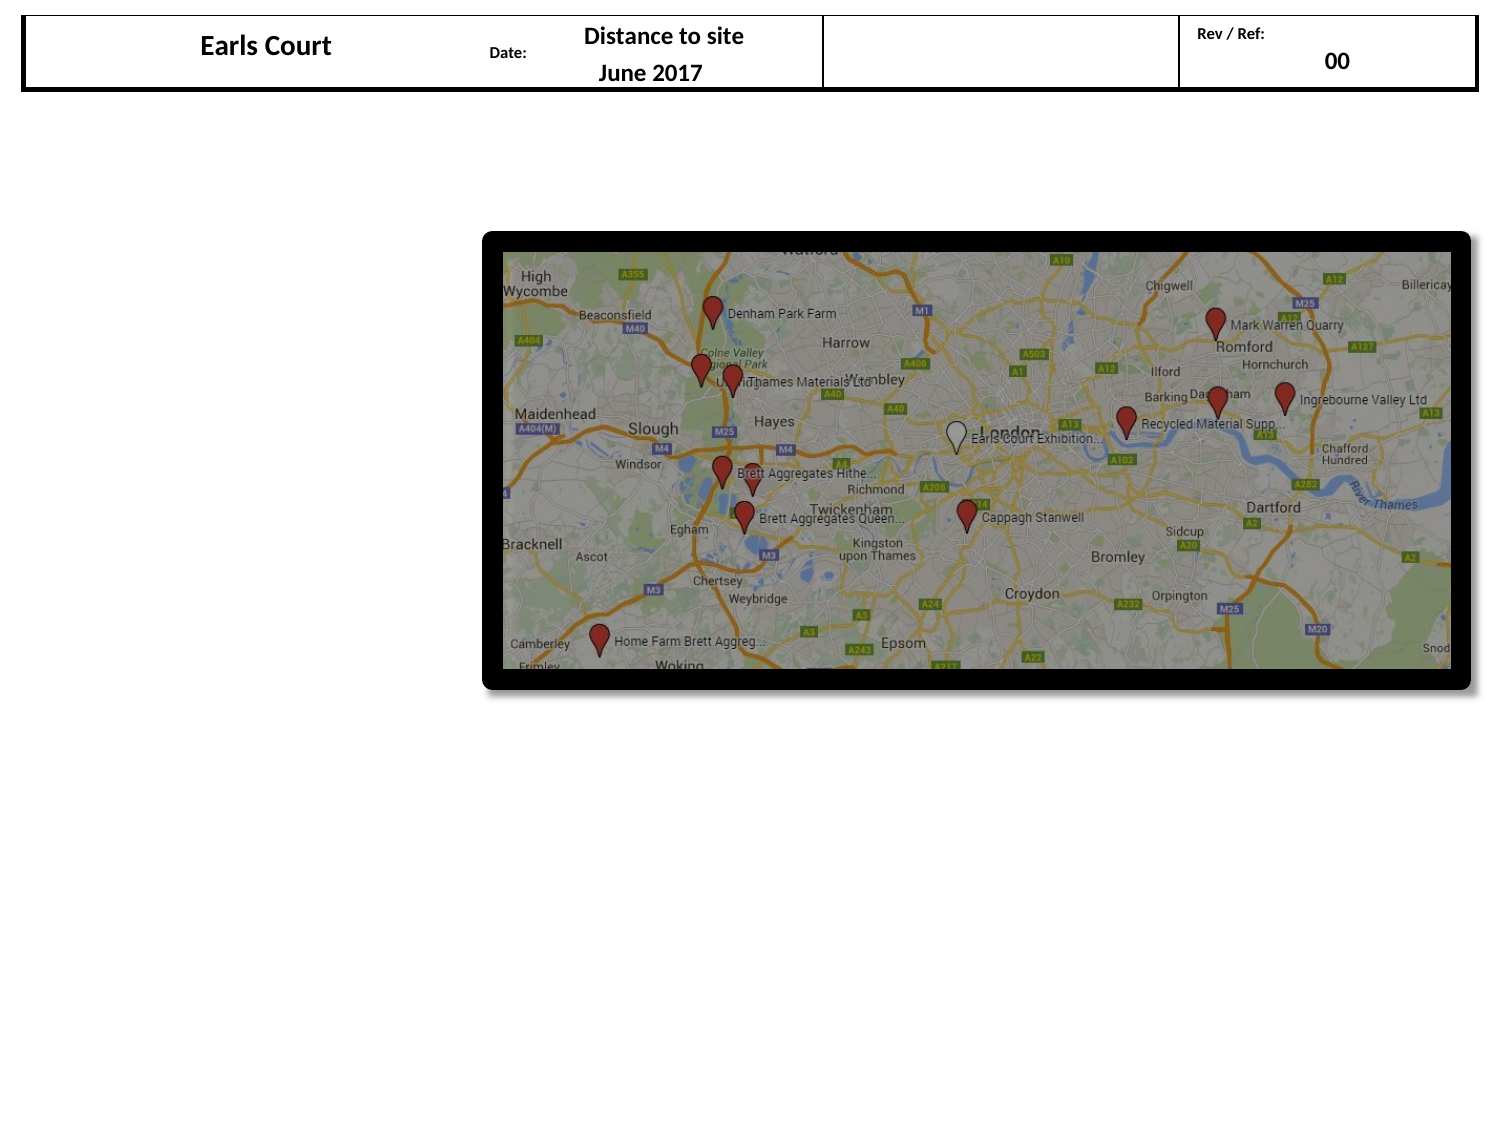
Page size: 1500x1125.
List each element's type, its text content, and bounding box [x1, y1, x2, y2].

picture [478, 226, 1487, 706]
table_cell Rev / Ref: 00 [1180, 16, 1475, 87]
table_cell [26, 16, 822, 87]
table_cell [824, 16, 1178, 87]
